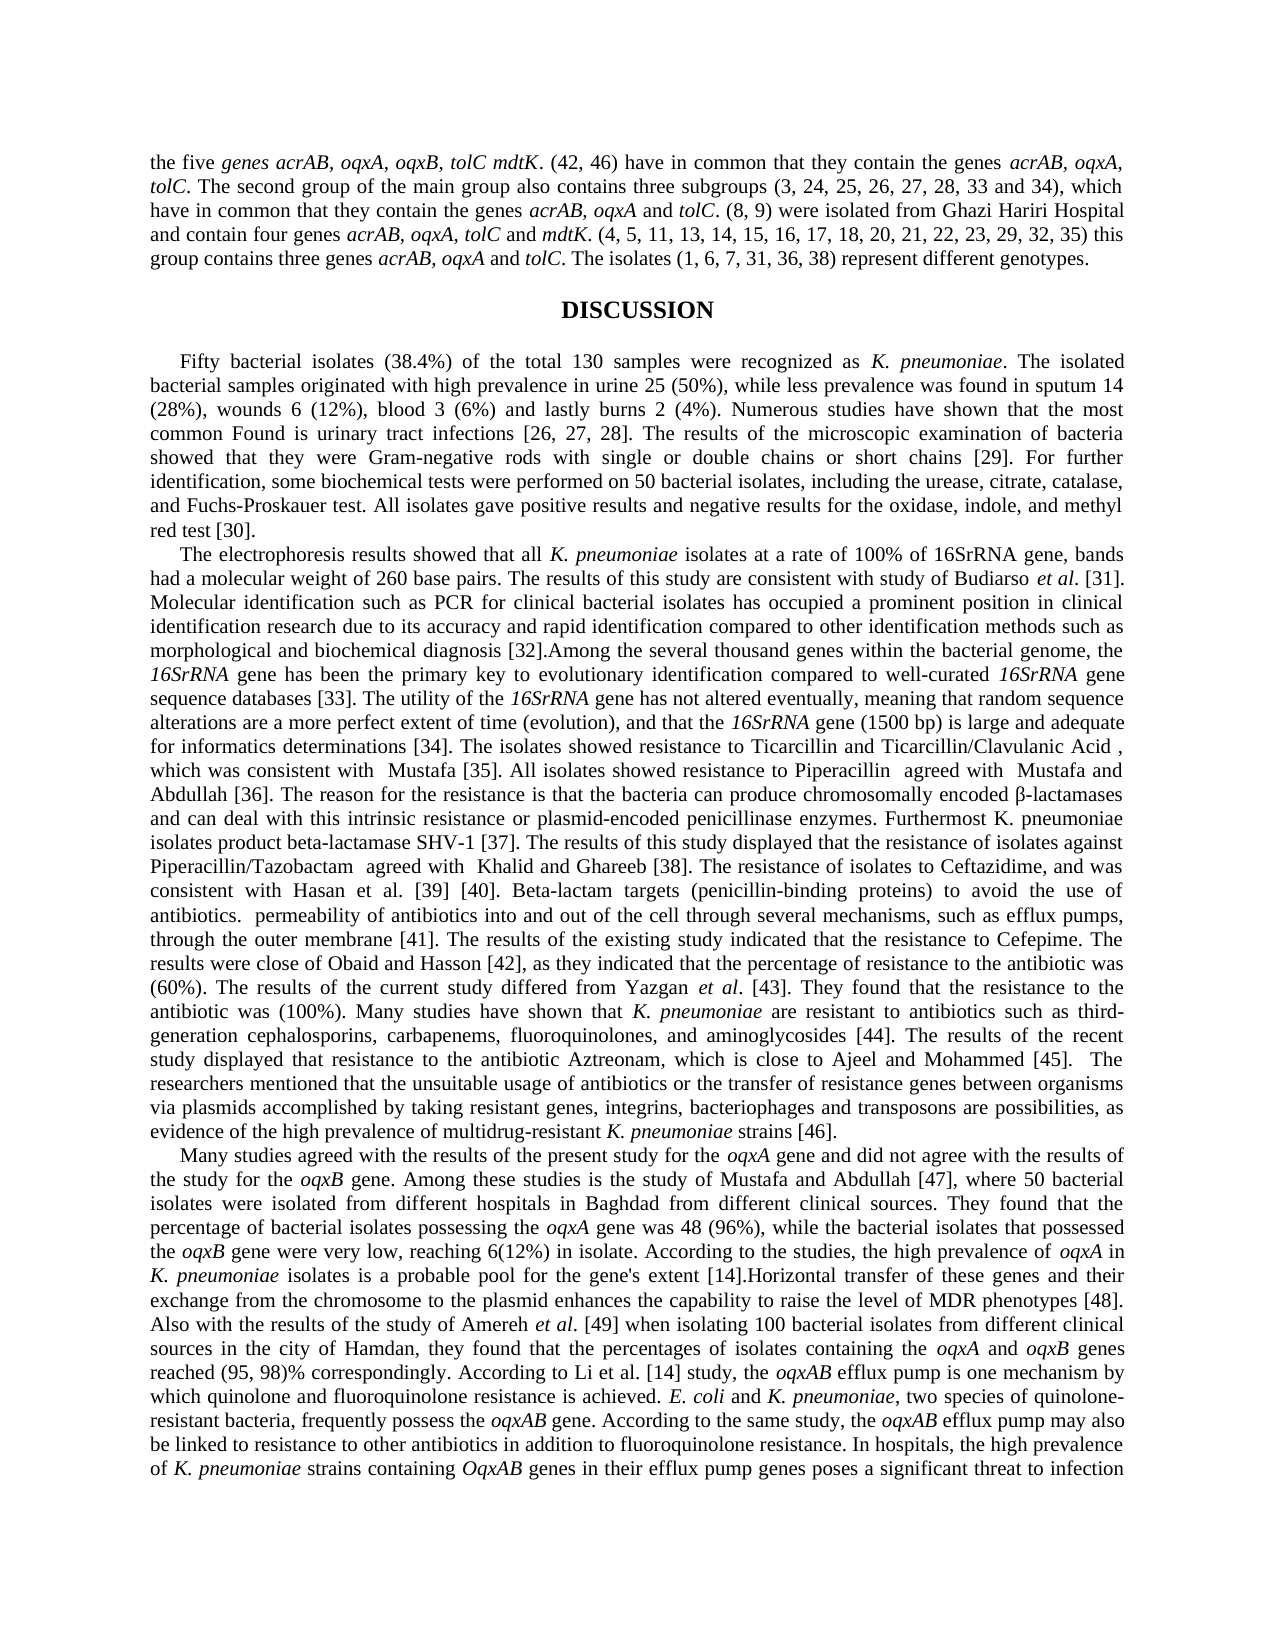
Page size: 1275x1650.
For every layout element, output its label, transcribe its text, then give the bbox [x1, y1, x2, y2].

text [150, 150, 1125, 270]
text Fifty bacterial isolates (38.4%) of the total 130 samples were recognized as K. pneumoniae. The isolated bacterial samples originated with high prevalence in urine 25 (50%), while less prevalence was found in sputum 14 (28%), wounds 6 (12%), blood 3 (6%) and lastly burns 2 (4%). Numerous studies have shown that the most common Found is urinary tract infections [26, 27, 28]. The results of the microscopic examination of bacteria showed that they were Gram-negative rods with single or double chains or short chains [29]. For further identification, some biochemical tests were performed on 50 bacterial isolates, including the urease, citrate, catalase, and Fuchs-Proskauer test. All isolates gave positive results and negative results for the oxidase, indole, and methyl red test [30]. [150, 349, 1125, 542]
subtitle DISCUSSION [150, 295, 1125, 324]
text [150, 1143, 1125, 1480]
text The electrophoresis results showed that all K. pneumoniae isolates at a rate of 100% of 16SrRNA gene, bands had a molecular weight of 260 base pairs. The results of this study are consistent with study of Budiarso et al. [31]. Molecular identification such as PCR for clinical bacterial isolates has occupied a prominent position in clinical identification research due to its accuracy and rapid identification compared to other identification methods such as morphological and biochemical diagnosis [32].Among the several thousand genes within the bacterial genome, the 16SrRNA gene has been the primary key to evolutionary identification compared to well-curated 16SrRNA gene sequence databases [33]. The utility of the 16SrRNA gene has not altered eventually, meaning that random sequence alterations are a more perfect extent of time (evolution), and that the 16SrRNA gene (1500 bp) is large and adequate for informatics determinations [34]. The isolates showed resistance to Ticarcillin and Ticarcillin/Clavulanic Acid , which was consistent with Mustafa [35]. All isolates showed resistance to Piperacillin agreed with Mustafa and Abdullah [36]. The reason for the resistance is that the bacteria can produce chromosomally encoded β-lactamases and can deal with this intrinsic resistance or plasmid-encoded penicillinase enzymes. Furthermost K. pneumoniae isolates product beta-lactamase SHV-1 [37]. The results of this study displayed that the resistance of isolates against Piperacillin/Tazobactam agreed with Khalid and Ghareeb [38]. The resistance of isolates to Ceftazidime, and was consistent with Hasan et al. [39] [40]. Beta-lactam targets (penicillin-binding proteins) to avoid the use of antibiotics. permeability of antibiotics into and out of the cell through several mechanisms, such as efflux pumps, through the outer membrane [41]. The results of the existing study indicated that the resistance to Cefepime. The results were close of Obaid and Hasson [42], as they indicated that the percentage of resistance to the antibiotic was (60%). The results of the current study differed from Yazgan et al. [43]. They found that the resistance to the antibiotic was (100%). Many studies have shown that K. pneumoniae are resistant to antibiotics such as third-generation cephalosporins, carbapenems, fluoroquinolones, and aminoglycosides [44]. The results of the recent study displayed that resistance to the antibiotic Aztreonam, which is close to Ajeel and Mohammed [45]. The researchers mentioned that the unsuitable usage of antibiotics or the transfer of resistance genes between organisms via plasmids accomplished by taking resistant genes, integrins, bacteriophages and transposons are possibilities, as evidence of the high prevalence of multidrug-resistant K. pneumoniae strains [46]. [150, 542, 1125, 1143]
